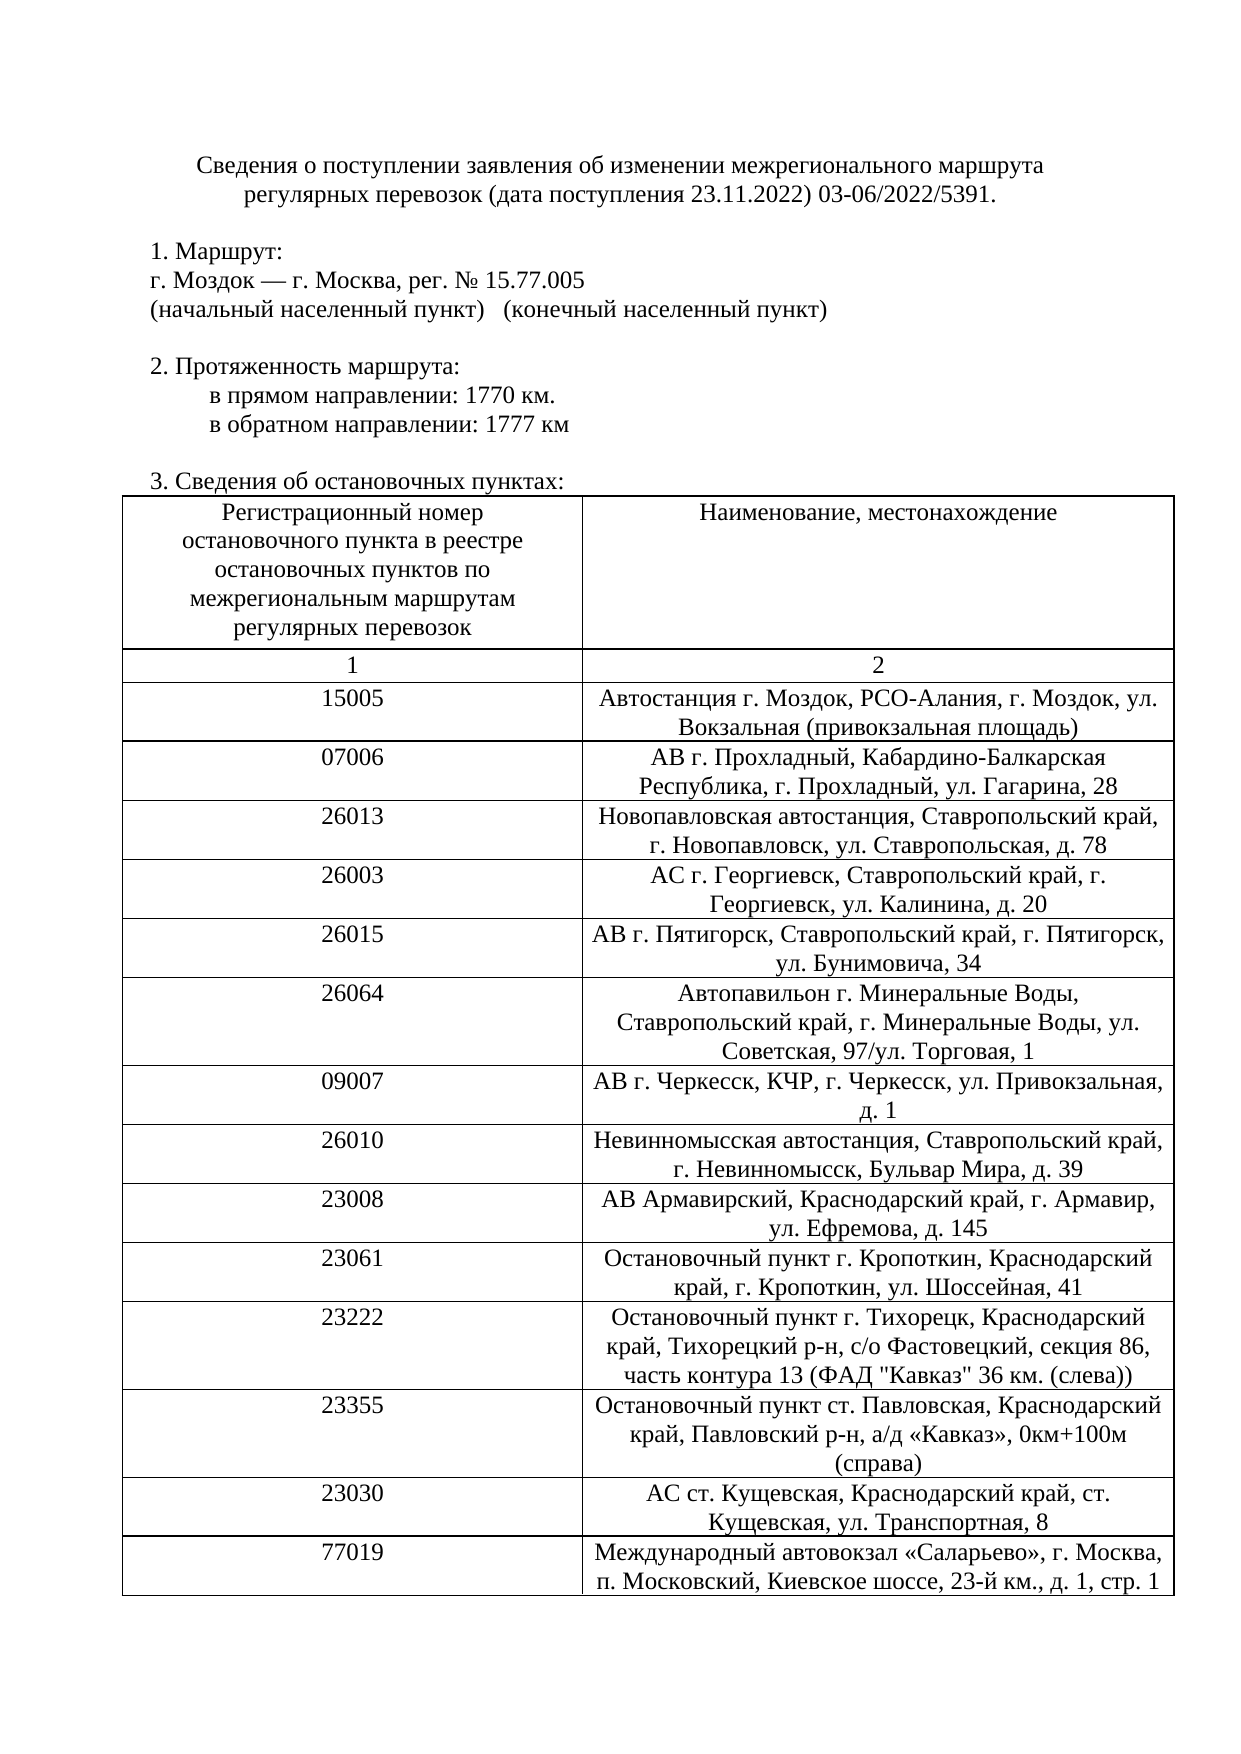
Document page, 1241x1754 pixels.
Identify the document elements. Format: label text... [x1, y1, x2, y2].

table_cell Новопавловская автостанция, Ставропольский край, г. Новопавловск, ул. Ставропольская, д. 78 [583, 801, 1173, 858]
table_cell АС г. Георгиевск, Ставропольский край, г. Георгиевск, ул. Калинина, д. 20 [583, 860, 1173, 918]
table_header Наименование, местонахождение [583, 497, 1173, 648]
table_cell АВ г. Прохладный, Кабардино-Балкарская Республика, г. Прохладный, ул. Гагарина, 28 [583, 742, 1173, 799]
table_header Регистрационный номер остановочного пункта в реестре остановочных пунктов по межрегиональным маршрутам регулярных перевозок [123, 497, 582, 648]
table_cell АВ г. Пятигорск, Ставропольский край, г. Пятигорск, ул. Бунимовича, 34 [583, 919, 1173, 977]
table_cell 15005 [123, 683, 582, 740]
text Сведения о поступлении заявления об изменении межрегионального маршрута регулярных перевозок (дата поступления 23.11.2022) 03-06/2022/5391. [150, 150, 1090, 207]
table_cell 23222 [123, 1302, 582, 1388]
table_cell Остановочный пункт г. Кропоткин, Краснодарский край, г. Кропоткин, ул. Шоссейная, 41 [583, 1243, 1173, 1301]
table_cell Невинномысская автостанция, Ставропольский край, г. Невинномысск, Бульвар Мира, д. 39 [583, 1125, 1173, 1183]
table_cell Остановочный пункт г. Тихорецк, Краснодарский край, Тихорецкий р-н, с/о Фастовецкий, секция 86, часть контура 13 (ФАД "Кавказ" 36 км. (слева)) [583, 1302, 1173, 1388]
table_cell АС ст. Кущевская, Краснодарский край, ст. Кущевская, ул. Транспортная, 8 [583, 1478, 1173, 1535]
text в обратном направлении: 1777 км [150, 409, 1090, 437]
text 3. Сведения об остановочных пунктах: [150, 466, 1090, 495]
text в прямом направлении: 1770 км. [150, 380, 1090, 409]
table_cell АВ Армавирский, Краснодарский край, г. Армавир, ул. Ефремова, д. 145 [583, 1184, 1173, 1242]
table_cell Автопавильон г. Минеральные Воды, Ставропольский край, г. Минеральные Воды, ул. Советская, 97/ул. Торговая, 1 [583, 978, 1173, 1064]
table_cell Остановочный пункт ст. Павловская, Краснодарский край, Павловский р-н, а/д «Кавказ», 0км+100м (справа) [583, 1390, 1173, 1476]
text 1. Маршрут: [150, 236, 1090, 265]
table_cell Автостанция г. Моздок, РСО-Алания, г. Моздок, ул. Вокзальная (привокзальная площадь) [583, 683, 1173, 740]
table_cell 77019 [123, 1537, 582, 1594]
table_cell 26064 [123, 978, 582, 1064]
table_cell АВ г. Черкесск, КЧР, г. Черкесск, ул. Привокзальная, д. 1 [583, 1066, 1173, 1123]
table_cell 26015 [123, 919, 582, 977]
table_cell 26013 [123, 801, 582, 858]
table_cell 09007 [123, 1066, 582, 1123]
table_cell 2 [583, 650, 1173, 681]
table_cell 26010 [123, 1125, 582, 1183]
table_cell 23355 [123, 1390, 582, 1476]
table_cell 26003 [123, 860, 582, 918]
table_cell Международный автовокзал «Саларьево», г. Москва, п. Московский, Киевское шоссе, 23-й км., д. 1, стр. 1 [583, 1537, 1173, 1594]
table_cell 23008 [123, 1184, 582, 1242]
table_cell 1 [123, 650, 582, 681]
text 2. Протяженность маршрута: [150, 351, 1090, 380]
table_cell 23030 [123, 1478, 582, 1535]
text (начальный населенный пункт) (конечный населенный пункт) [150, 294, 1090, 322]
table_cell 07006 [123, 742, 582, 799]
text г. Моздок — г. Москва, рег. № 15.77.005 [150, 265, 1090, 294]
table_cell 23061 [123, 1243, 582, 1301]
